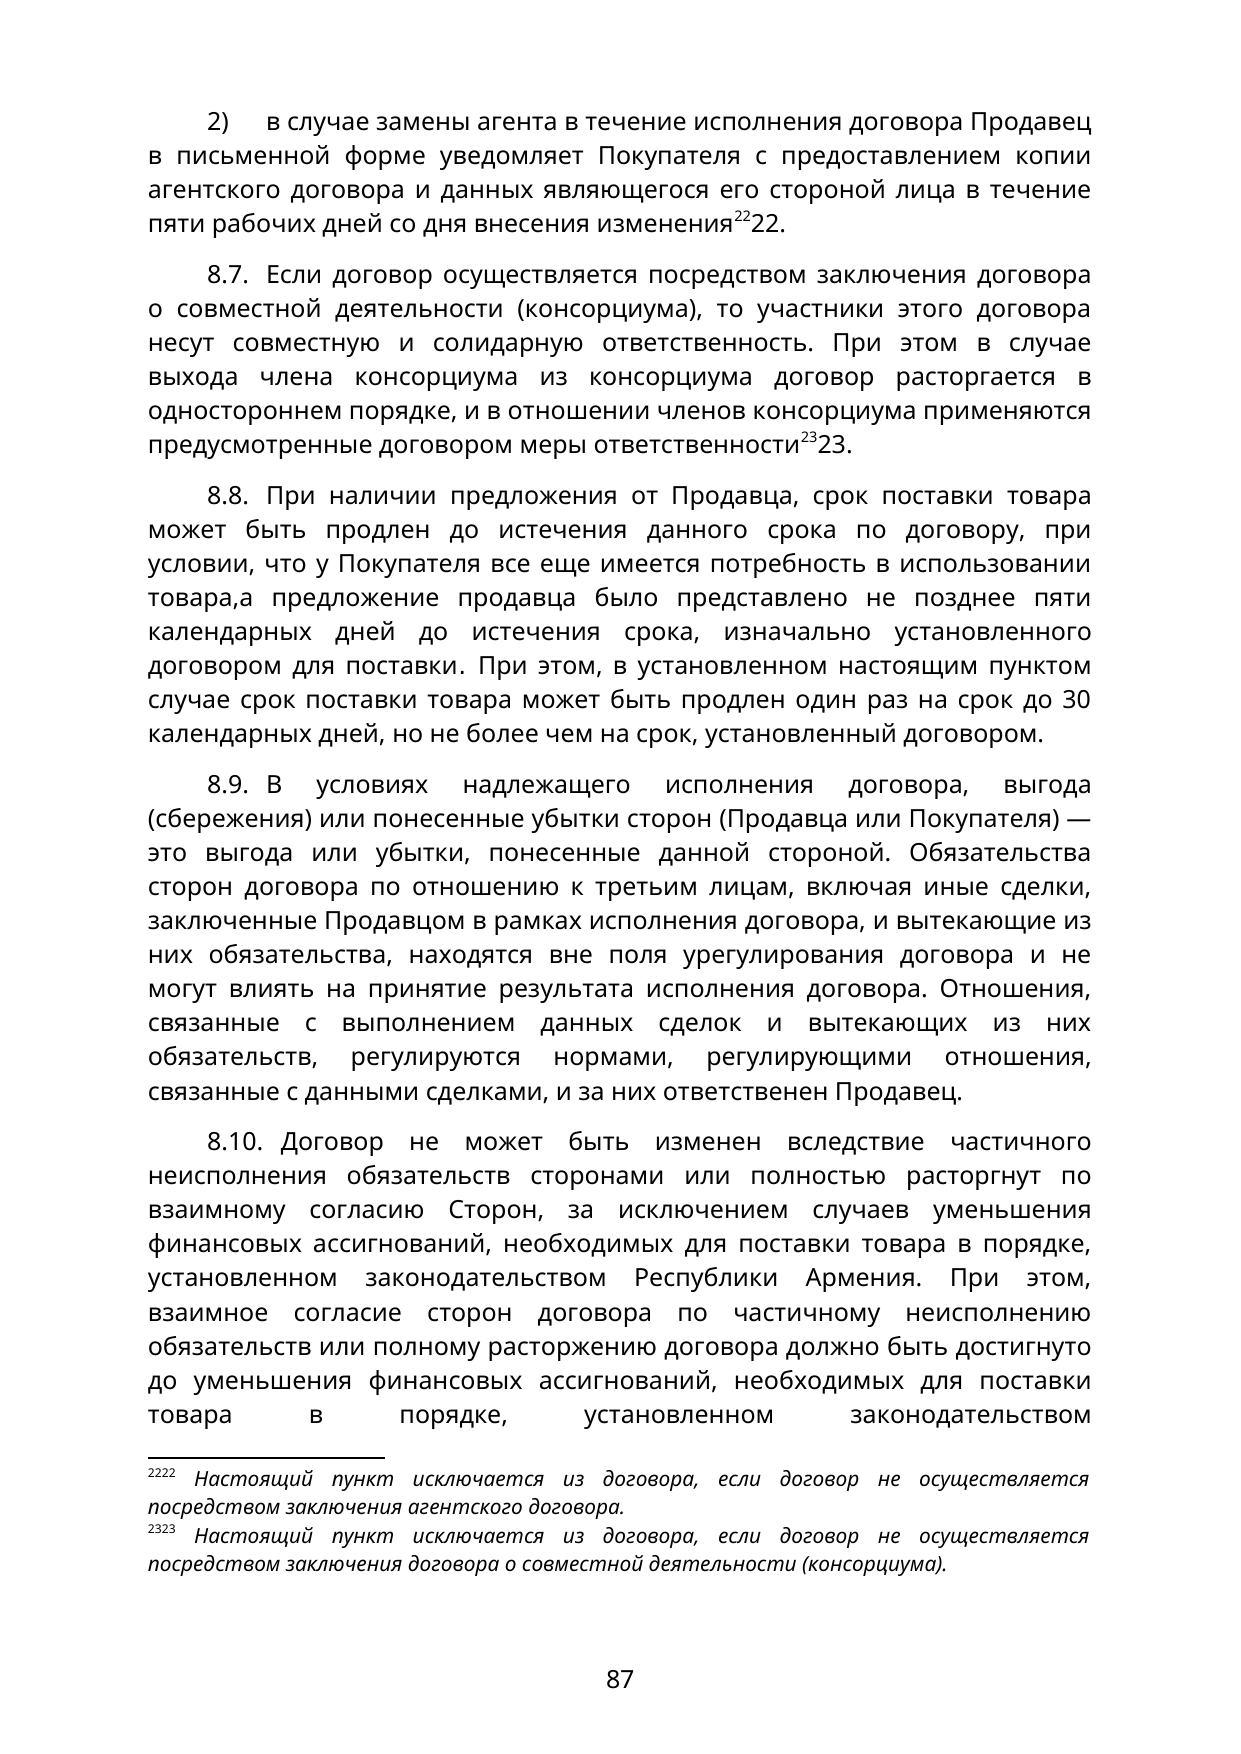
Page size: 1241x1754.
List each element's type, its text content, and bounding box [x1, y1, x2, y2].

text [148, 1124, 1092, 1430]
text 8.8. При наличии предложения от Продавца, срок поставки товара может быть продлен до истечения данного срока по договору, при условии, что у Покупателя все еще имеется потребность в использовании товара,а предложение продавца было представлено не позднее пяти календарных дней до истечения срока, изначально установленного договором для поставки. При этом, в установленном настоящим пунктом случае срок поставки товара может быть продлен один раз на срок до 30 календарных дней, но не более чем на срок, установленный договором. [148, 477, 1092, 750]
text 2) в случае замены агента в течение исполнения договора Продавец в письменной форме уведомляет Покупателя с предоставлением копии агентского договора и данных являющегося его стороной лица в течение пяти рабочих дней со дня внесения изменения22. [148, 103, 1092, 240]
text 8.9. В условиях надлежащего исполнения договора, выгода (сбережения) или понесенные убытки сторон (Продавца или Покупателя) — это выгода или убытки, понесенные данной стороной. Обязательства сторон договора по отношению к третьим лицам, включая иные сделки, заключенные Продавцом в рамках исполнения договора, и вытекающие из них обязательства, находятся вне поля урегулирования договора и не могут влиять на принятие результата исполнения договора. Отношения, связанные с выполнением данных сделок и вытекающих из них обязательств, регулируются нормами, регулирующими отношения, связанные с данными сделками, и за них ответственен Продавец. [148, 767, 1092, 1107]
text 8.7. Если договор осуществляется посредством заключения договора о совместной деятельности (консорциума), то участники этого договора несут совместную и солидарную ответственность. При этом в случае выхода члена консорциума из консорциума договор расторгается в одностороннем порядке, и в отношении членов консорциума применяются предусмотренные договором меры ответственности23. [148, 256, 1092, 461]
